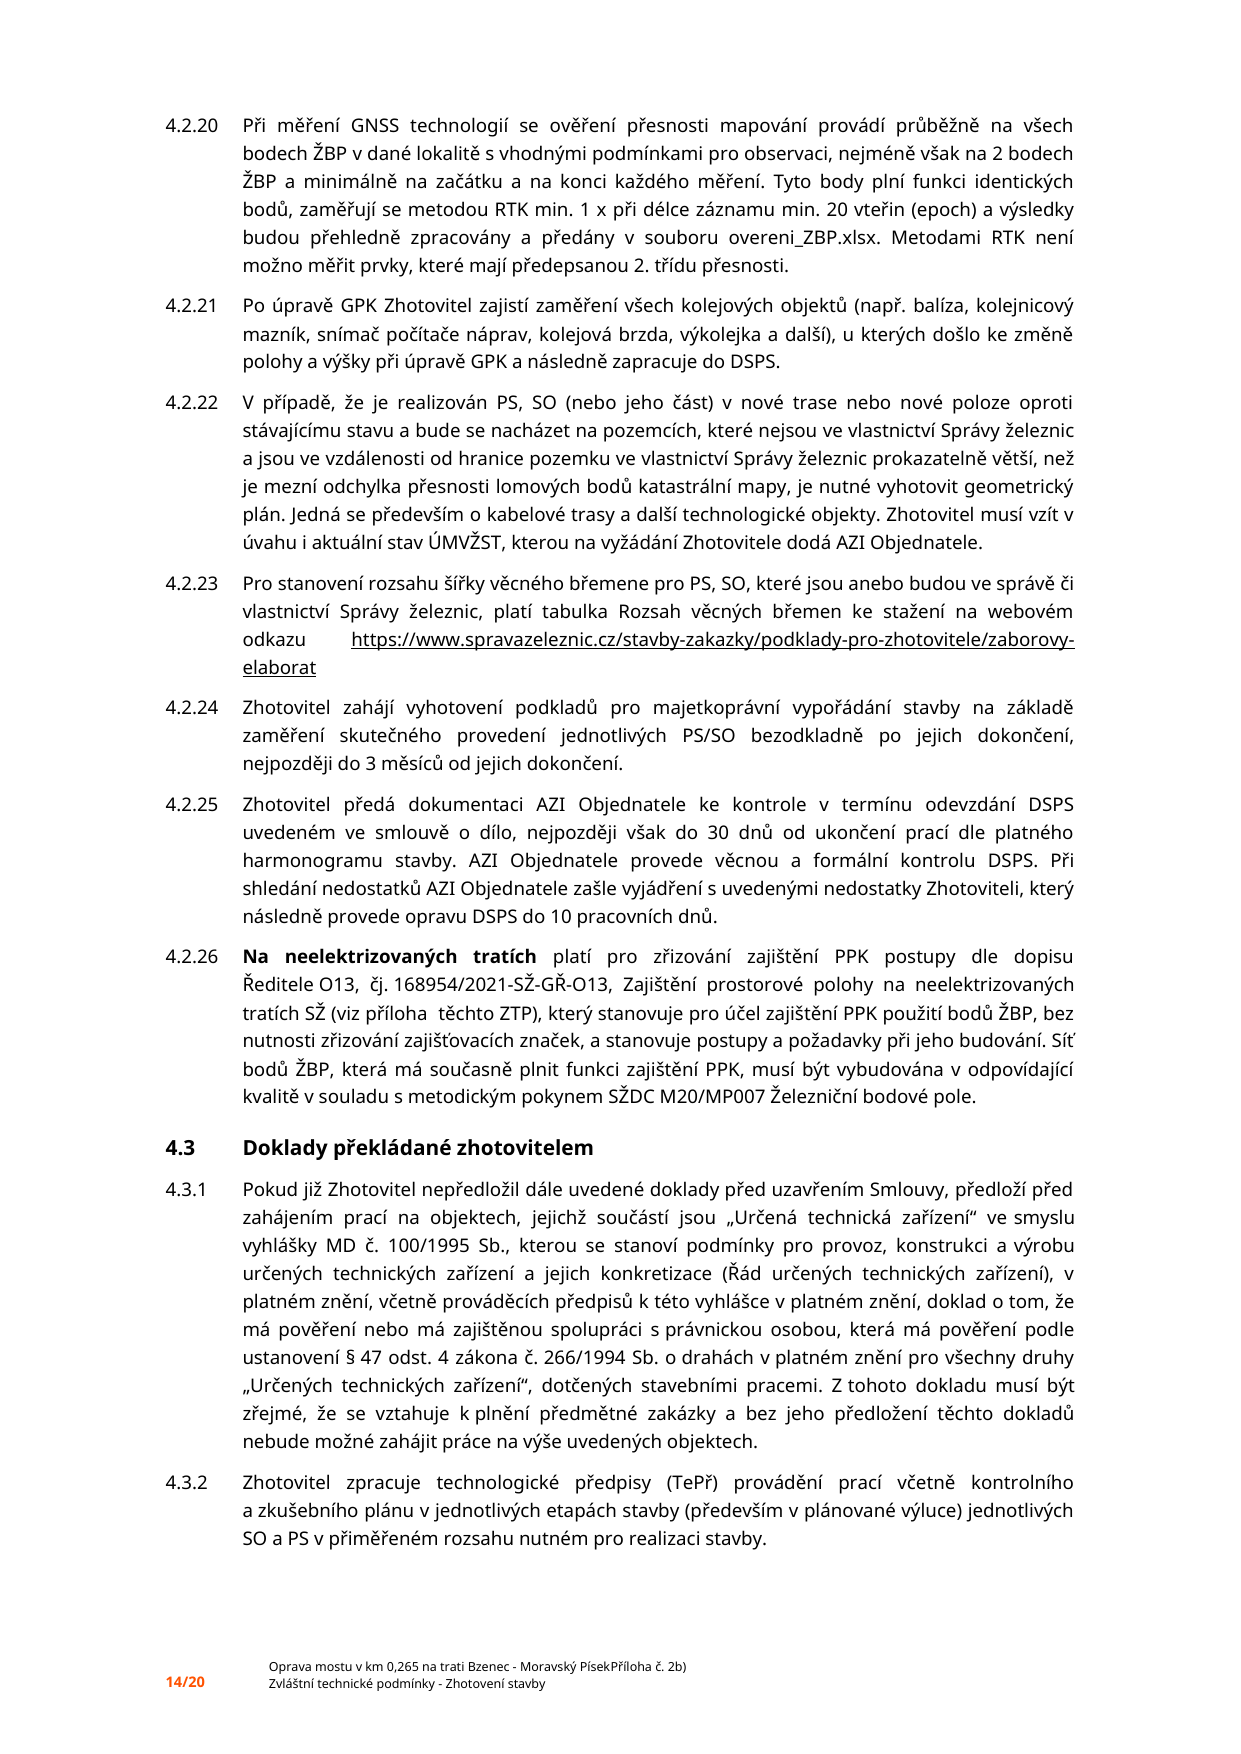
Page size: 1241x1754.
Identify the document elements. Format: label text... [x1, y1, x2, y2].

list Při měření GNSS technologií se ověření přesnosti mapování provádí průběžně na všech bodech ŽBP v dané lokalitě s vhodnými podmínkami pro observaci, nejméně však na 2 bodech ŽBP a minimálně na začátku a na konci každého měření. Tyto body plní funkci identických bodů, zaměřují se metodou RTK min. 1 x při délce záznamu min. 20 vteřin (epoch) a výsledky budou přehledně zpracovány a předány v souboru overeni_ZBP.xlsx. Metodami RTK není možno měřit prvky, které mají předepsanou 2. třídu přesnosti. [165, 112, 1075, 278]
list Po úpravě GPK Zhotovitel zajistí zaměření všech kolejových objektů (např. balíza, kolejnicový mazník, snímač počítače náprav, kolejová brzda, výkolejka a další), u kterých došlo ke změně polohy a výšky při úpravě GPK a následně zapracuje do DSPS. [165, 293, 1075, 374]
text Zhotovitel zahájí vyhotovení podkladů pro majetkoprávní vypořádání stavby na základě zaměření skutečného provedení jednotlivých PS/SO bezodkladně po jejich dokončení, nejpozději do 3 měsíců od jejich dokončení. [165, 694, 1075, 776]
list Na neelektrizovaných tratích platí pro zřizování zajištění PPK postupy dle dopisu Ředitele O13, čj. 168954/2021-SŽ-GŘ-O13, Zajištění prostorové polohy na neelektrizovaných tratích SŽ (viz příloha 7.1.1 těchto ZTP), který stanovuje pro účel zajištění PPK použití bodů ŽBP, bez nutnosti zřizování zajišťovacích značek, a stanovuje postupy a požadavky při jeho budování. Síť bodů ŽBP, která má současně plnit funkci zajištění PPK, musí být vybudována v odpovídající kvalitě v souladu s metodickým pokynem SŽDC M20/MP007 Železniční bodové pole. [165, 944, 1075, 1109]
list Pro stanovení rozsahu šířky věcného břemene pro PS, SO, které jsou anebo budou ve správě či vlastnictví Správy železnic, platí tabulka Rozsah věcných břemen ke stažení na webovém odkazu https://www.spravazeleznic.cz/stavby-zakazky/podklady-pro-zhotovitele/zaborovy-elaborat [165, 570, 1075, 679]
list Doklady překládané zhotovitelem [165, 1133, 1075, 1161]
list Zhotovitel předá dokumentaci AZI Objednatele ke kontrole v termínu odevzdání DSPS uvedeném ve smlouvě o dílo, nejpozději však do 30 dnů od ukončení prací dle platného harmonogramu stavby. AZI Objednatele provede věcnou a formální kontrolu DSPS. Při shledání nedostatků AZI Objednatele zašle vyjádření s uvedenými nedostatky Zhotoviteli, který následně provede opravu DSPS do 10 pracovních dnů. [165, 791, 1075, 929]
list Pokud již Zhotovitel nepředložil dále uvedené doklady před uzavřením Smlouvy, předloží před zahájením prací na objektech, jejichž součástí jsou „Určená technická zařízení“ ve smyslu vyhlášky MD č. 100/1995 Sb., kterou se stanoví podmínky pro provoz, konstrukci a výrobu určených technických zařízení a jejich konkretizace (Řád určených technických zařízení), v platném znění, včetně prováděcích předpisů k této vyhlášce v platném znění, doklad o tom, že má pověření nebo má zajištěnou spolupráci s právnickou osobou, která má pověření podle ustanovení § 47 odst. 4 zákona č. 266/1994 Sb. o drahách v platném znění pro všechny druhy „Určených technických zařízení“, dotčených stavebními pracemi. Z tohoto dokladu musí být zřejmé, že se vztahuje k plnění předmětné zakázky a bez jeho předložení těchto dokladů nebude možné zahájit práce na výše uvedených objektech. [165, 1176, 1075, 1454]
list V případě, že je realizován PS, SO (nebo jeho část) v nové trase nebo nové poloze oproti stávajícímu stavu a bude se nacházet na pozemcích, které nejsou ve vlastnictví Správy železnic a jsou ve vzdálenosti od hranice pozemku ve vlastnictví Správy železnic prokazatelně větší, než je mezní odchylka přesnosti lomových bodů katastrální mapy, je nutné vyhotovit geometrický plán. Jedná se především o kabelové trasy a další technologické objekty. Zhotovitel musí vzít v úvahu i aktuální stav ÚMVŽST, kterou na vyžádání Zhotovitele dodá AZI Objednatele. [165, 389, 1075, 555]
